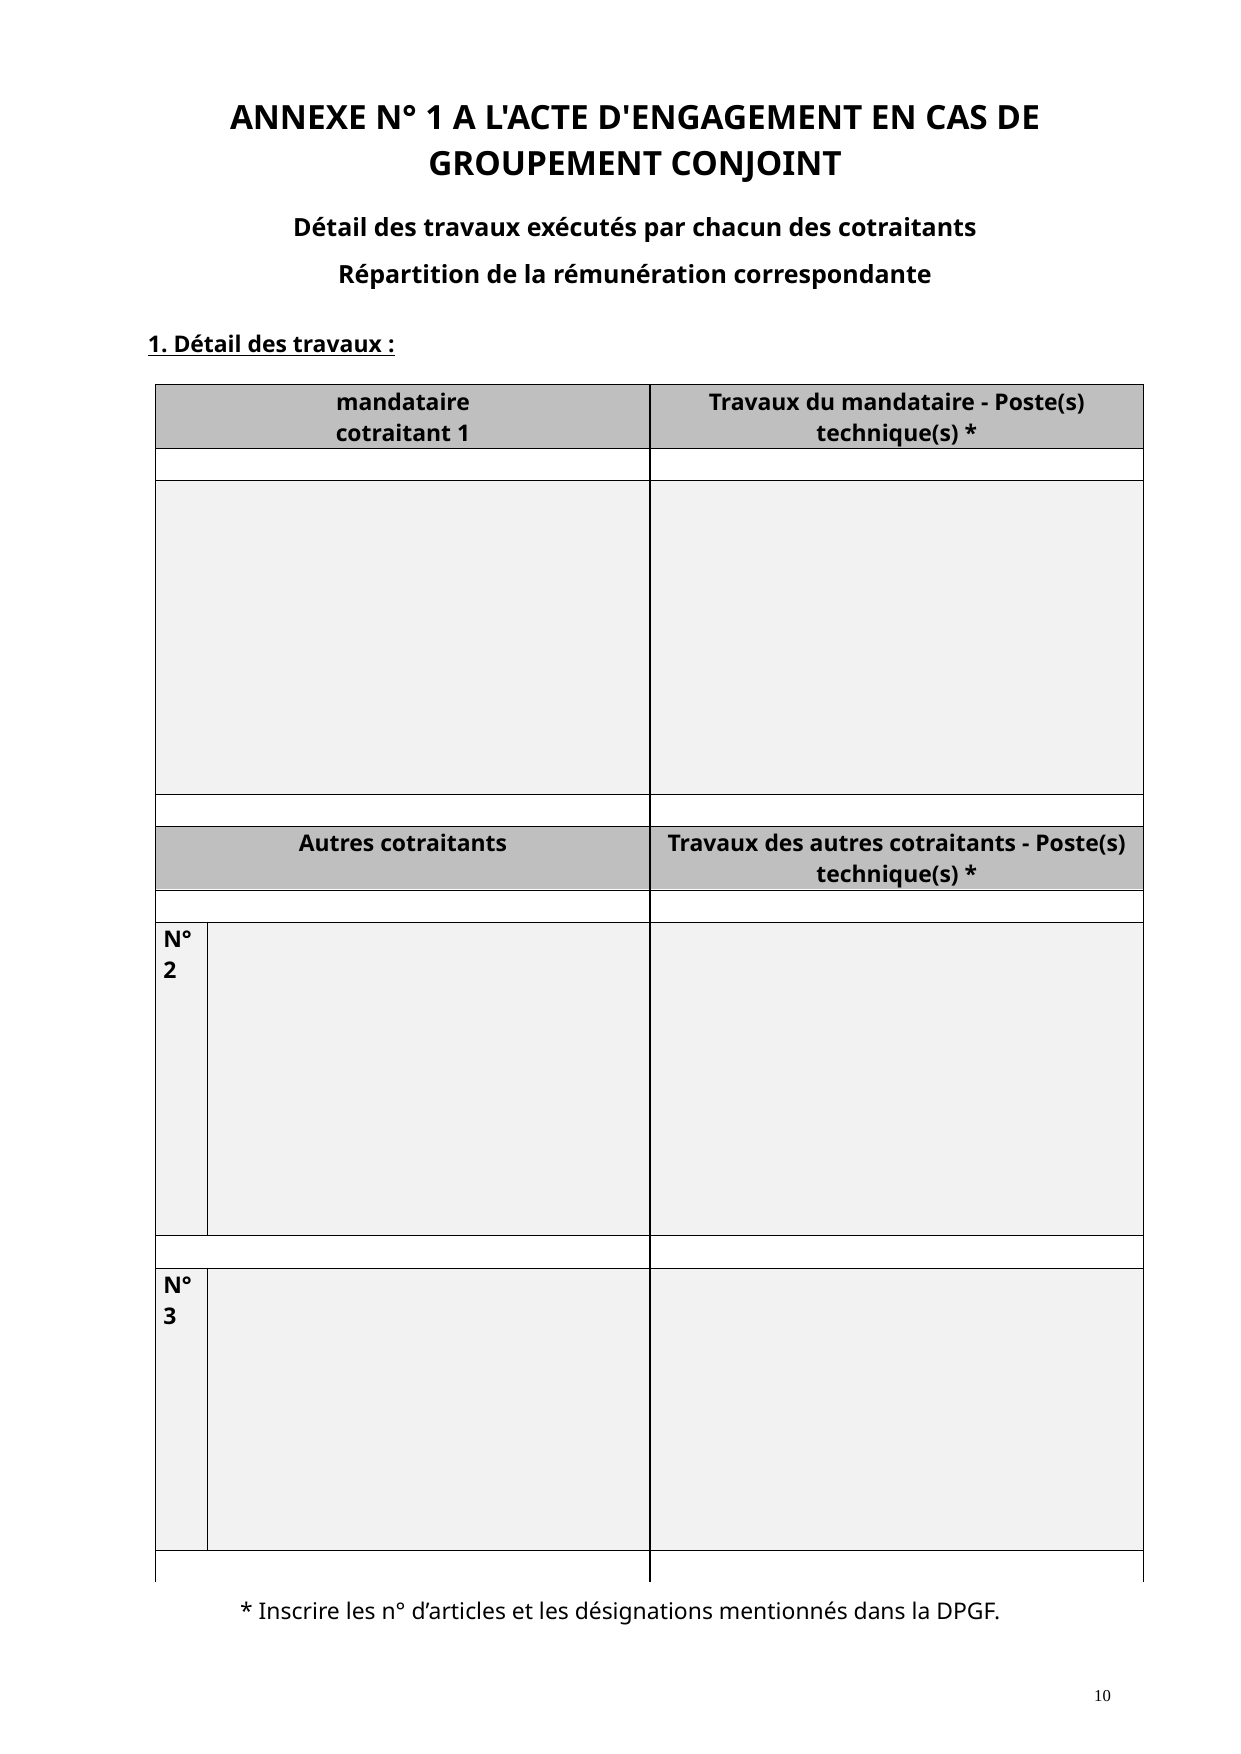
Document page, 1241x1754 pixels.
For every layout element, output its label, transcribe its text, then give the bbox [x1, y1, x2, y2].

table_cell N°2 [156, 923, 207, 1235]
table_cell [651, 1269, 1143, 1550]
table_cell [651, 795, 1143, 826]
table_cell [651, 481, 1143, 794]
table_cell [651, 449, 1143, 480]
table_cell [651, 1236, 1143, 1268]
table_header mandataire cotraitant 1 [156, 385, 649, 448]
table_cell [651, 1551, 1143, 1582]
table_cell Autres cotraitants [156, 827, 649, 889]
table_cell [156, 891, 649, 922]
text Répartition de la rémunération correspondante [148, 257, 1122, 291]
table_cell [208, 1269, 649, 1550]
table_cell [208, 923, 649, 1235]
text ANNEXE N° 1 A L'ACTE D'ENGAGEMENT EN CAS DE GROUPEMENT CONJOINT [148, 94, 1122, 185]
text * Inscrire les n° d’articles et les désignations mentionnés dans la DPGF. [118, 1595, 1122, 1626]
table_cell [156, 1551, 649, 1582]
table_cell [651, 891, 1143, 922]
table_cell [156, 1236, 649, 1268]
text 1. Détail des travaux : [148, 328, 1122, 359]
table_cell [156, 449, 649, 480]
table_cell [651, 923, 1143, 1235]
table_cell N°3 [156, 1269, 207, 1550]
table_cell [156, 795, 649, 826]
table_cell [156, 481, 649, 794]
text Détail des travaux exécutés par chacun des cotraitants [148, 210, 1122, 244]
table_cell Travaux des autres cotraitants - Poste(s) technique(s) * [651, 827, 1143, 889]
table_header Travaux du mandataire - Poste(s) technique(s) * [651, 385, 1143, 448]
